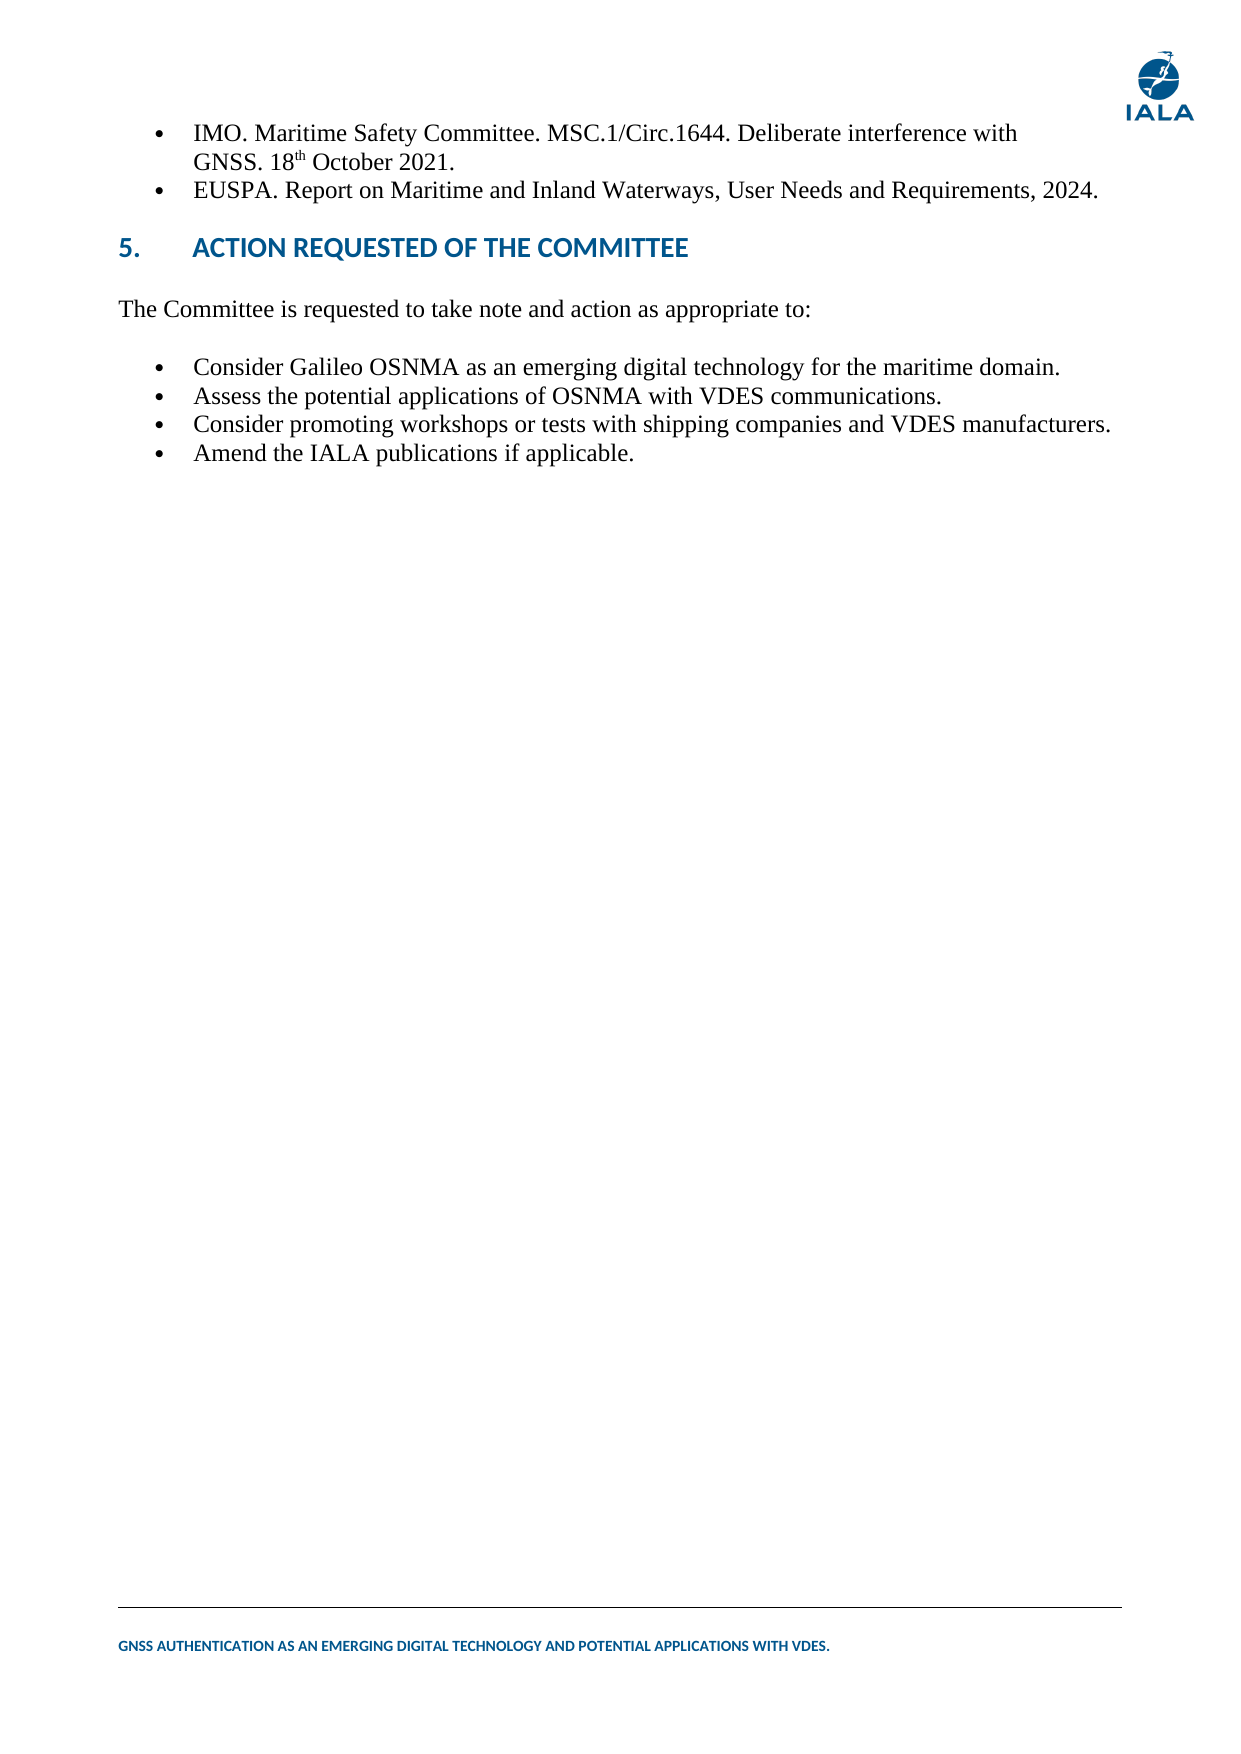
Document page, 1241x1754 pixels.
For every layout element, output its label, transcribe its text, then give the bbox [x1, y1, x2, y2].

list Consider promoting workshops or tests with shipping companies and VDES manufacturers. [156, 409, 1122, 438]
list Assess the potential applications of OSNMA with VDES communications. [156, 381, 1122, 409]
text The Committee is requested to take note and action as appropriate to: [118, 294, 1122, 323]
list Consider Galileo OSNMA as an emerging digital technology for the maritime domain. [156, 352, 1122, 381]
picture [1111, 43, 1206, 136]
list Amend the IALA publications if applicable. [156, 438, 1122, 467]
list EUSPA. Report on Maritime and Inland Waterways, User Needs and Requirements, 2024. [156, 176, 1122, 204]
subtitle Action requested of the Committee [118, 229, 1122, 265]
list IMO. Maritime Safety Committee. MSC.1/Circ.1644. Deliberate interference with GNSS. 18th October 2021. [156, 118, 1122, 176]
